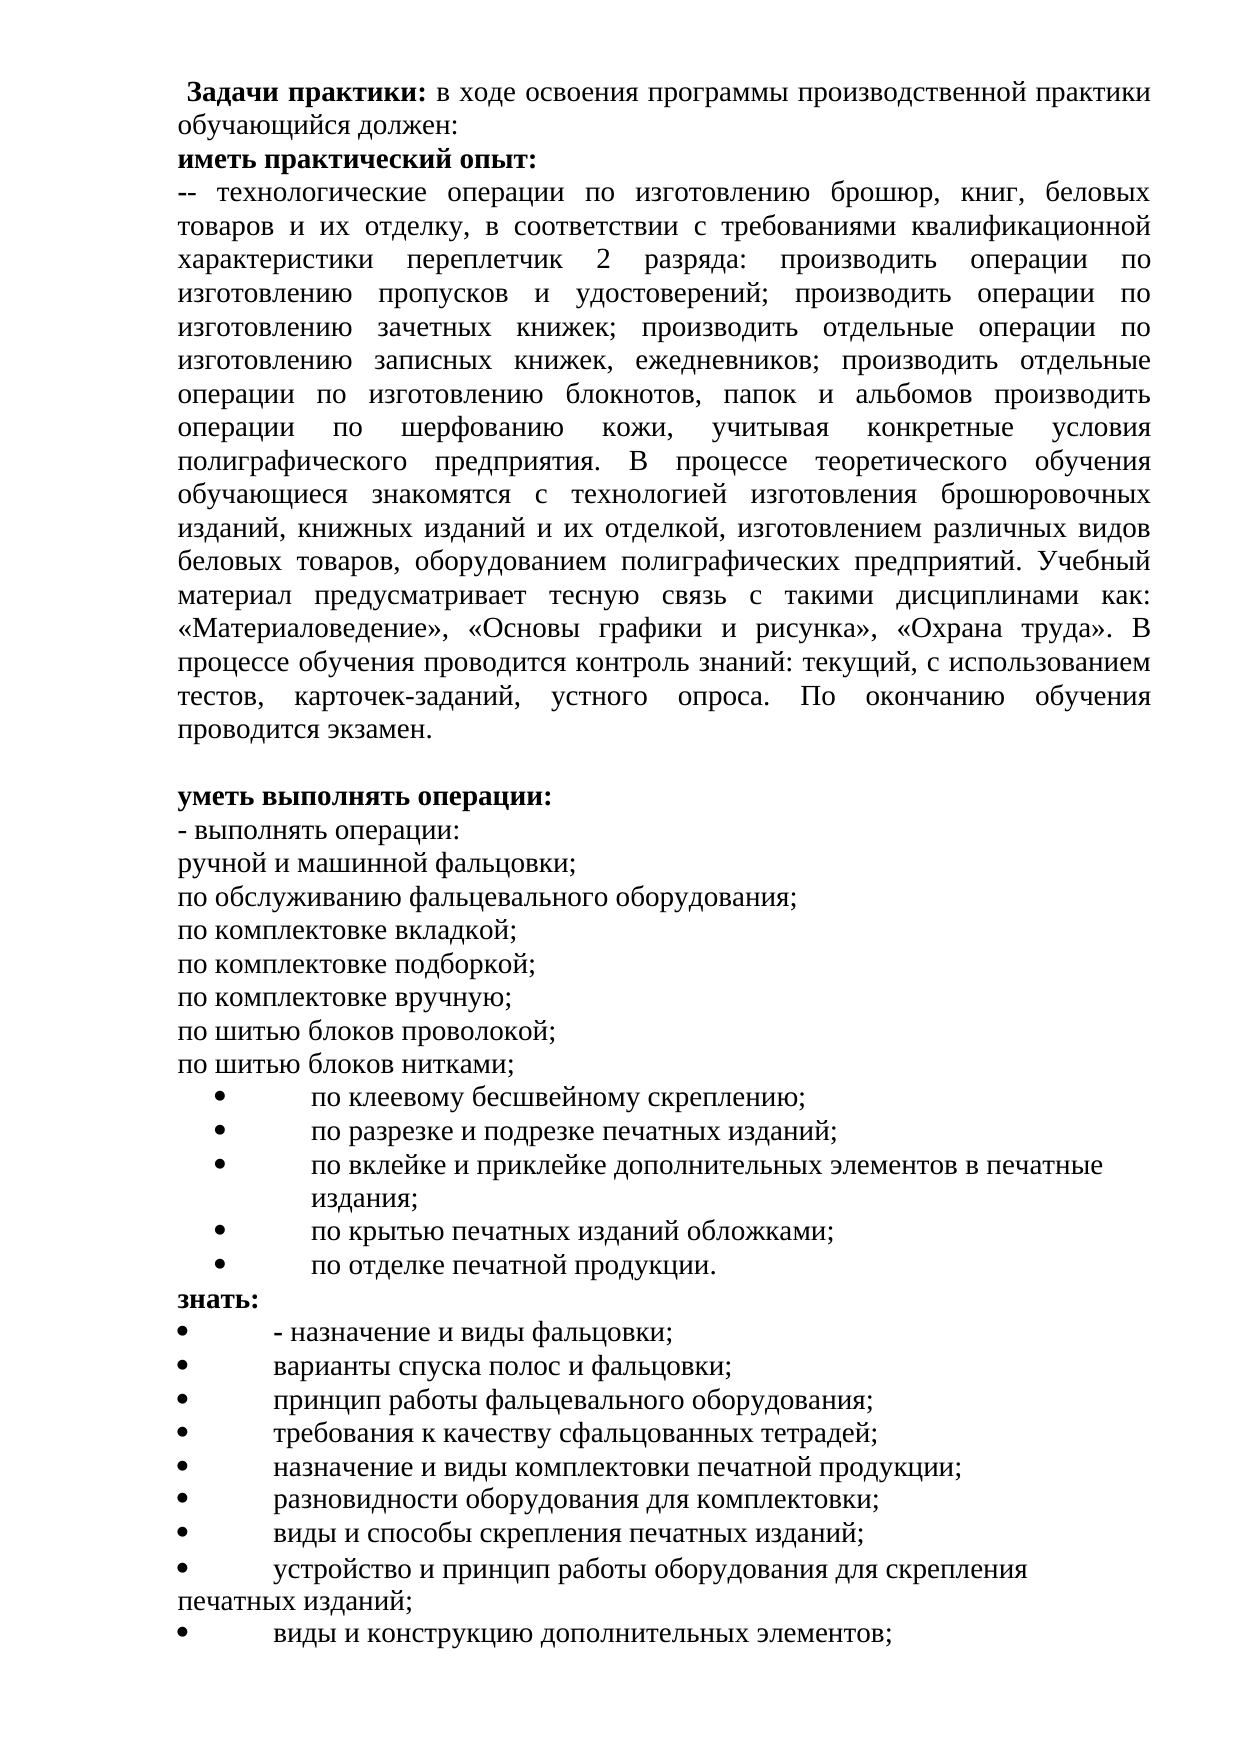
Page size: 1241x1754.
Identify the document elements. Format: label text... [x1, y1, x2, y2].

text знать: [177, 1281, 1152, 1314]
text по комплектовке вкладкой; [177, 912, 1152, 946]
list устройство и принцип работы оборудования для скрепления печатных изданий; [177, 1553, 1152, 1616]
list требования к качеству сфальцованных тетрадей; [177, 1416, 1152, 1449]
list по разрезке и подрезке печатных изданий; [215, 1113, 1152, 1147]
list виды и конструкцию дополнительных элементов; [177, 1616, 1152, 1649]
text по шитью блоков проволокой; [177, 1013, 1152, 1047]
list по вклейке и приклейке дополнительных элементов в печатные издания; [215, 1147, 1152, 1214]
list по отделке печатной продукции. [215, 1247, 1152, 1281]
text уметь выполнять операции: [177, 778, 1152, 812]
list по крытью печатных изданий обложками; [215, 1214, 1152, 1247]
text по обслуживанию фальцевального оборудования; [177, 879, 1152, 912]
list виды и способы скрепления печатных изданий; [177, 1516, 1152, 1549]
text по комплектовке вручную; [177, 979, 1152, 1013]
list разновидности оборудования для комплектовки; [177, 1482, 1152, 1516]
text ручной и машинной фальцовки; [177, 845, 1152, 879]
list - назначение и виды фальцовки; [177, 1314, 1152, 1348]
list по клеевому бесшвейному скреплению; [215, 1080, 1152, 1113]
list варианты спуска полос и фальцовки; [177, 1348, 1152, 1382]
text по шитью блоков нитками; [177, 1047, 1152, 1080]
text иметь практический опыт: [177, 141, 1152, 174]
list принцип работы фальцевального оборудования; [177, 1382, 1152, 1416]
text Задачи практики: в ходе освоения программы производственной практики обучающийся должен: [177, 74, 1152, 141]
list назначение и виды комплектовки печатной продукции; [177, 1449, 1152, 1482]
text -- технологические операции по изготовлению брошюр, книг, беловых товаров и их отделку, в соответствии с требованиями квалификационной характеристики переплетчик 2 разряда: производить операции по изготовлению пропусков и удостоверений; производить операции по изготовлению зачетных книжек; производить отдельные операции по изготовлению записных книжек, ежедневников; производить отдельные операции по изготовлению блокнотов, папок и альбомов производить операции по шерфованию кожи, учитывая конкретные условия полиграфического предприятия. В процессе теоретического обучения обучающиеся знакомятся с технологией изготовления брошюровочных изданий, книжных изданий и их отделкой, изготовлением различных видов беловых товаров, оборудованием полиграфических предприятий. Учебный материал предусматривает тесную связь с такими дисциплинами как: «Материаловедение», «Основы графики и рисунка», «Охрана труда». В процессе обучения проводится контроль знаний: текущий, с использованием тестов, карточек-заданий, устного опроса. По окончанию обучения проводится экзамен. [177, 174, 1152, 745]
text по комплектовке подборкой; [177, 946, 1152, 979]
text - выполнять операции: [177, 812, 1152, 845]
